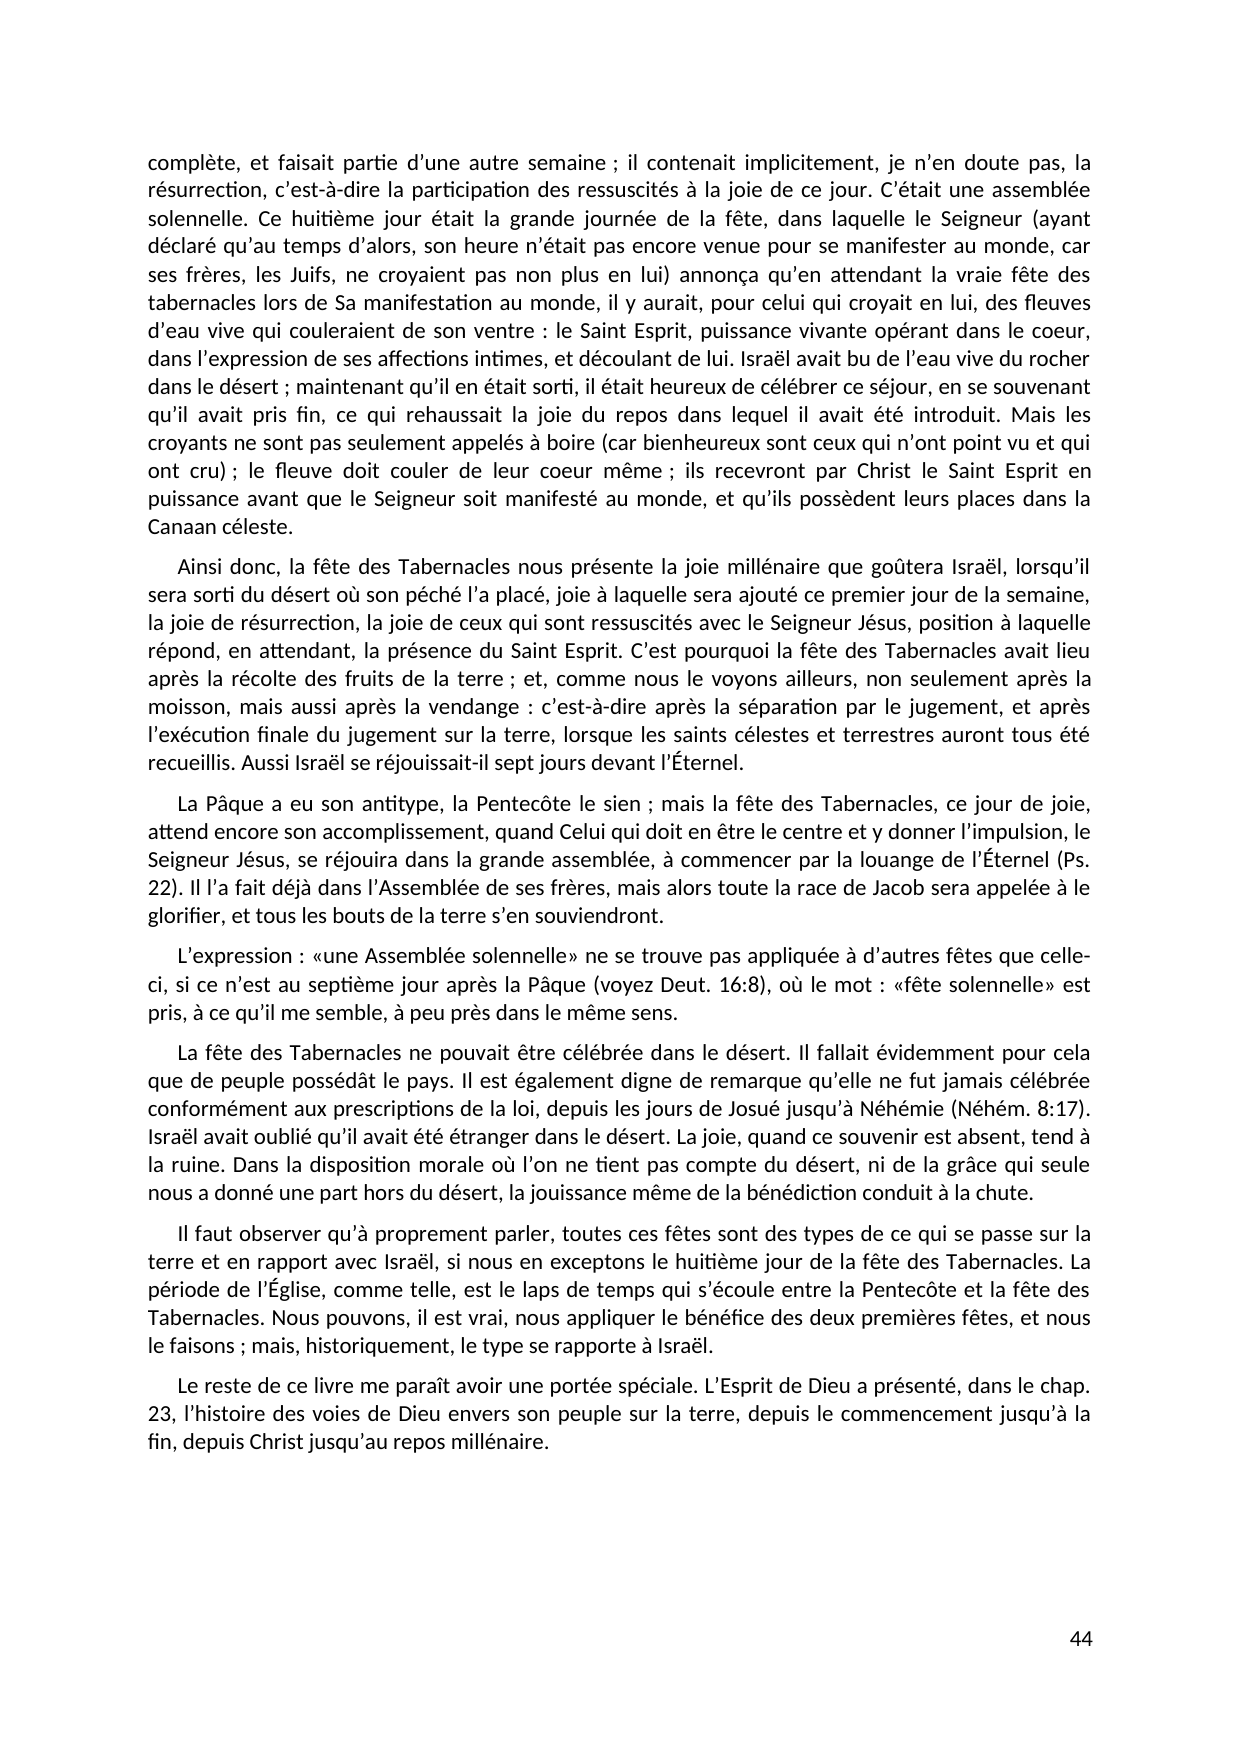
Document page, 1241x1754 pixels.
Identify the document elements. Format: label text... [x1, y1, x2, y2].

text La fête des Tabernacles ne pouvait être célébrée dans le désert. Il fallait évidemment pour cela que de peuple possédât le pays. Il est également digne de remarque qu’elle ne fut jamais célébrée conformément aux prescriptions de la loi, depuis les jours de Josué jusqu’à Néhémie (Néhém. 8:17). Israël avait oublié qu’il avait été étranger dans le désert. La joie, quand ce souvenir est absent, tend à la ruine. Dans la disposition morale où l’on ne tient pas compte du désert, ni de la grâce qui seule nous a donné une part hors du désert, la jouissance même de la bénédiction conduit à la chute. [148, 1038, 1093, 1206]
text Le reste de ce livre me paraît avoir une portée spéciale. L’Esprit de Dieu a présenté, dans le chap. 23, l’histoire des voies de Dieu envers son peuple sur la terre, depuis le commencement jusqu’à la fin, depuis Christ jusqu’au repos millénaire. [148, 1371, 1093, 1456]
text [148, 148, 1093, 540]
text Ainsi donc, la fête des Tabernacles nous présente la joie millénaire que goûtera Israël, lorsqu’il sera sorti du désert où son péché l’a placé, joie à laquelle sera ajouté ce premier jour de la semaine, la joie de résurrection, la joie de ceux qui sont ressuscités avec le Seigneur Jésus, position à laquelle répond, en attendant, la présence du Saint Esprit. C’est pourquoi la fête des Tabernacles avait lieu après la récolte des fruits de la terre ; et, comme nous le voyons ailleurs, non seulement après la moisson, mais aussi après la vendange : c’est-à-dire après la séparation par le jugement, et après l’exécution finale du jugement sur la terre, lorsque les saints célestes et terrestres auront tous été recueillis. Aussi Israël se réjouissait-il sept jours devant l’Éternel. [148, 552, 1093, 777]
text La Pâque a eu son antitype, la Pentecôte le sien ; mais la fête des Tabernacles, ce jour de joie, attend encore son accomplissement, quand Celui qui doit en être le centre et y donner l’impulsion, le Seigneur Jésus, se réjouira dans la grande assemblée, à commencer par la louange de l’Éternel (Ps. 22). Il l’a fait déjà dans l’Assemblée de ses frères, mais alors toute la race de Jacob sera appelée à le glorifier, et tous les bouts de la terre s’en souviendront. [148, 789, 1093, 929]
text Il faut observer qu’à proprement parler, toutes ces fêtes sont des types de ce qui se passe sur la terre et en rapport avec Israël, si nous en exceptons le huitième jour de la fête des Tabernacles. La période de l’Église, comme telle, est le laps de temps qui s’écoule entre la Pentecôte et la fête des Tabernacles. Nous pouvons, il est vrai, nous appliquer le bénéfice des deux premières fêtes, et nous le faisons ; mais, historiquement, le type se rapporte à Israël. [148, 1219, 1093, 1359]
text L’expression : «une Assemblée solennelle» ne se trouve pas appliquée à d’autres fêtes que celle-ci, si ce n’est au septième jour après la Pâque (voyez Deut. 16:8), où le mot : «fête solennelle» est pris, à ce qu’il me semble, à peu près dans le même sens. [148, 942, 1093, 1026]
